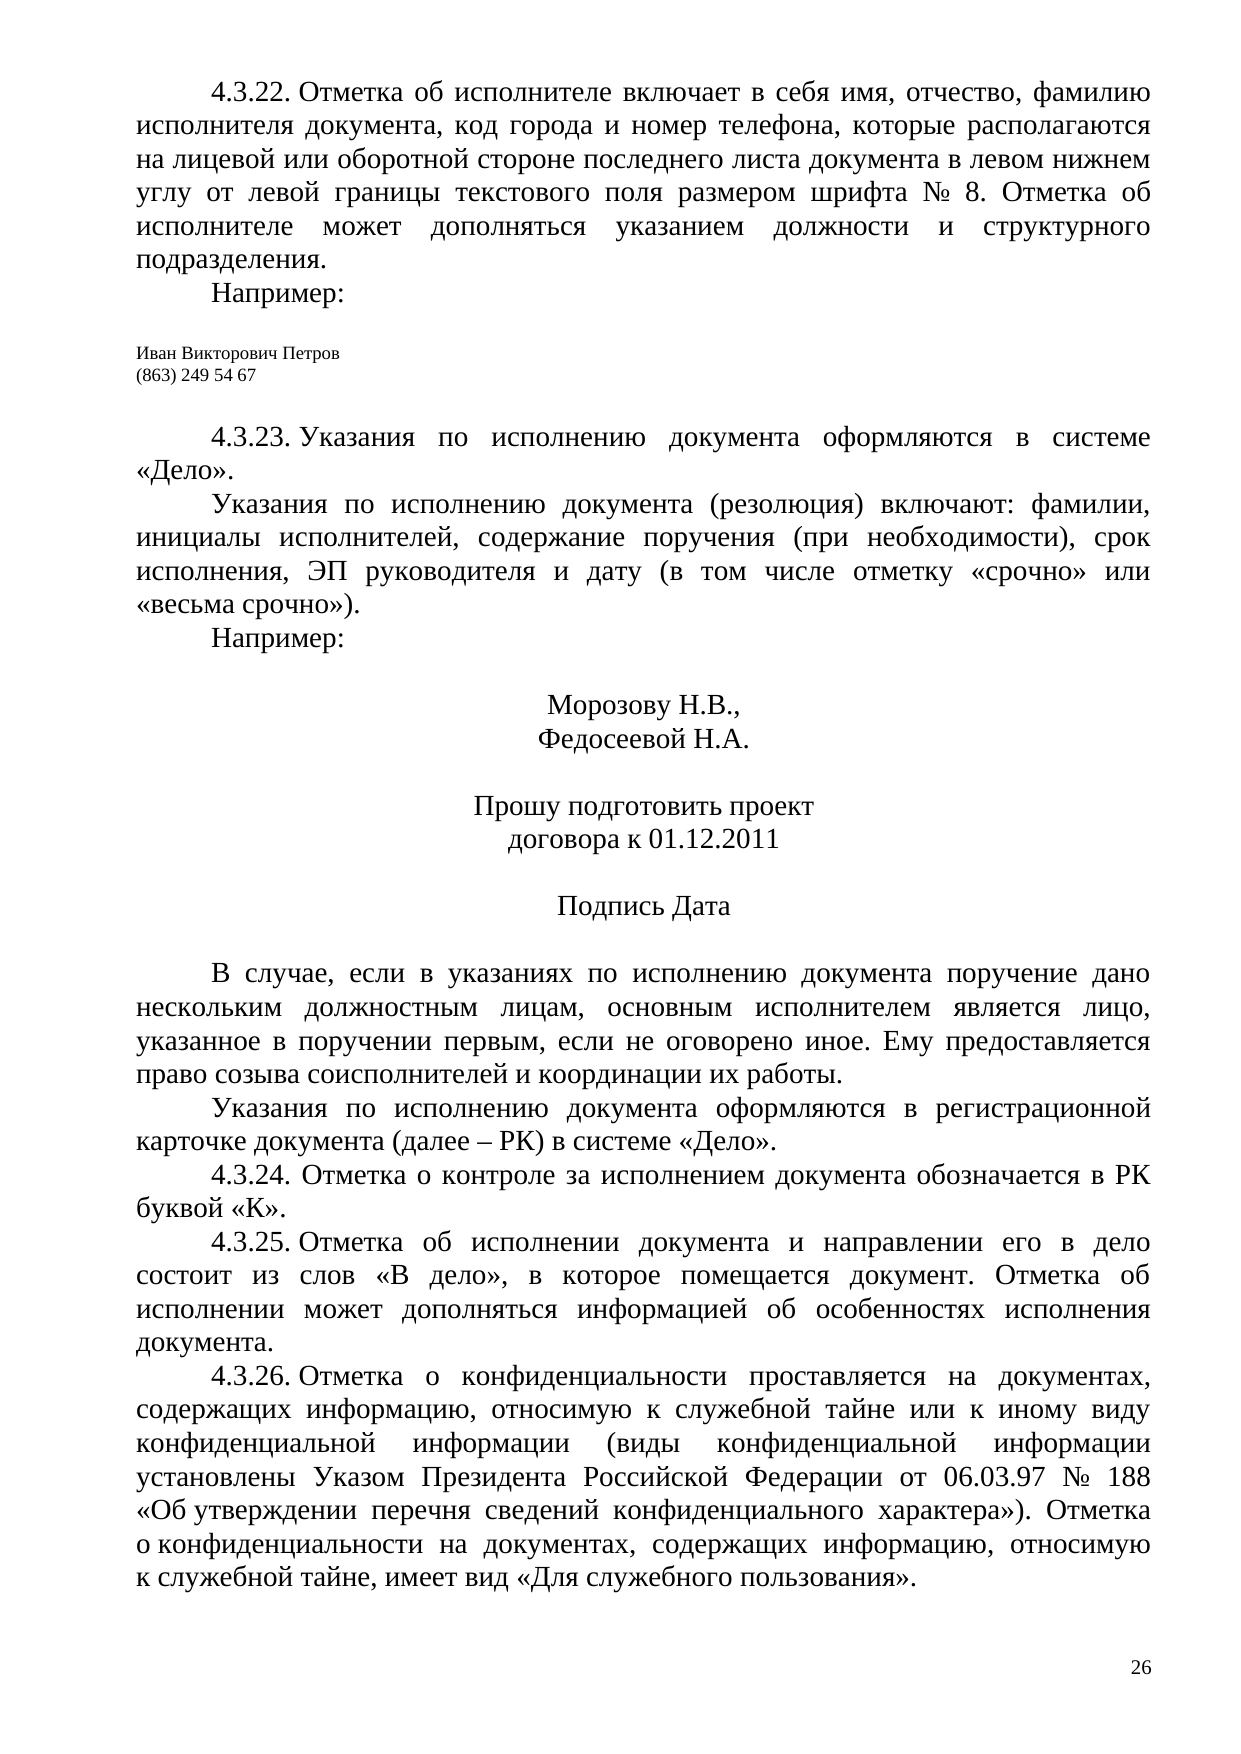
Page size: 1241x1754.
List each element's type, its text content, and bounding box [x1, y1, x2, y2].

text В случае, если в указаниях по исполнению документа поручение дано нескольким должностным лицам, основным исполнителем является лицо, указанное в поручении первым, если не оговорено иное. Ему предоставляется право созыва соисполнителей и координации их работы. [136, 956, 1152, 1090]
text Морозову Н.В., [136, 687, 1152, 721]
text 4.3.25. Отметка об исполнении документа и направлении его в дело состоит из слов «В дело», в которое помещается документ. Отметка об исполнении может дополняться информацией об особенностях исполнения документа. [136, 1224, 1152, 1358]
text Например: [136, 275, 1152, 309]
text Указания по исполнению документа оформляются в регистрационной карточке документа (далее – РК) в системе «Дело». [136, 1090, 1152, 1157]
text Иван Викторович Петров (863) 249 54 67 [136, 342, 1152, 385]
text Указания по исполнению документа (резолюция) включают: фамилии, инициалы исполнителей, содержание поручения (при необходимости), срок исполнения, ЭП руководителя и дату (в том числе отметку «срочно» или «весьма срочно»). [136, 486, 1152, 620]
text Прошу подготовить проект [136, 788, 1152, 821]
text 4.3.23. Указания по исполнению документа оформляются в системе «Дело». [136, 419, 1152, 486]
text Подпись Дата [136, 888, 1152, 922]
text 4.3.22. Отметка об исполнителе включает в себя имя, отчество, фамилию исполнителя документа, код города и номер телефона, которые располагаются на лицевой или оборотной стороне последнего листа документа в левом нижнем углу от левой границы текстового поля размером шрифта № 8. Отметка об исполнителе может дополняться указанием должности и структурного подразделения. [136, 74, 1152, 275]
text договора к 01.12.2011 [136, 821, 1152, 855]
text 4.3.24. Отметка о контроле за исполнением документа обозначается в РК буквой «К». [136, 1157, 1152, 1224]
text Например: [136, 620, 1152, 654]
text 4.3.26. Отметка о конфиденциальности проставляется на документах, содержащих информацию, относимую к служебной тайне или к иному виду конфиденциальной информации (виды конфиденциальной информации установлены Указом Президента Российской Федерации от 06.03.97 № 188 «Об утверждении перечня сведений конфиденциального характера»). Отметка о конфиденциальности на документах, содержащих информацию, относимую к служебной тайне, имеет вид «Для служебного пользования». [136, 1358, 1152, 1593]
text Федосеевой Н.А. [136, 721, 1152, 754]
